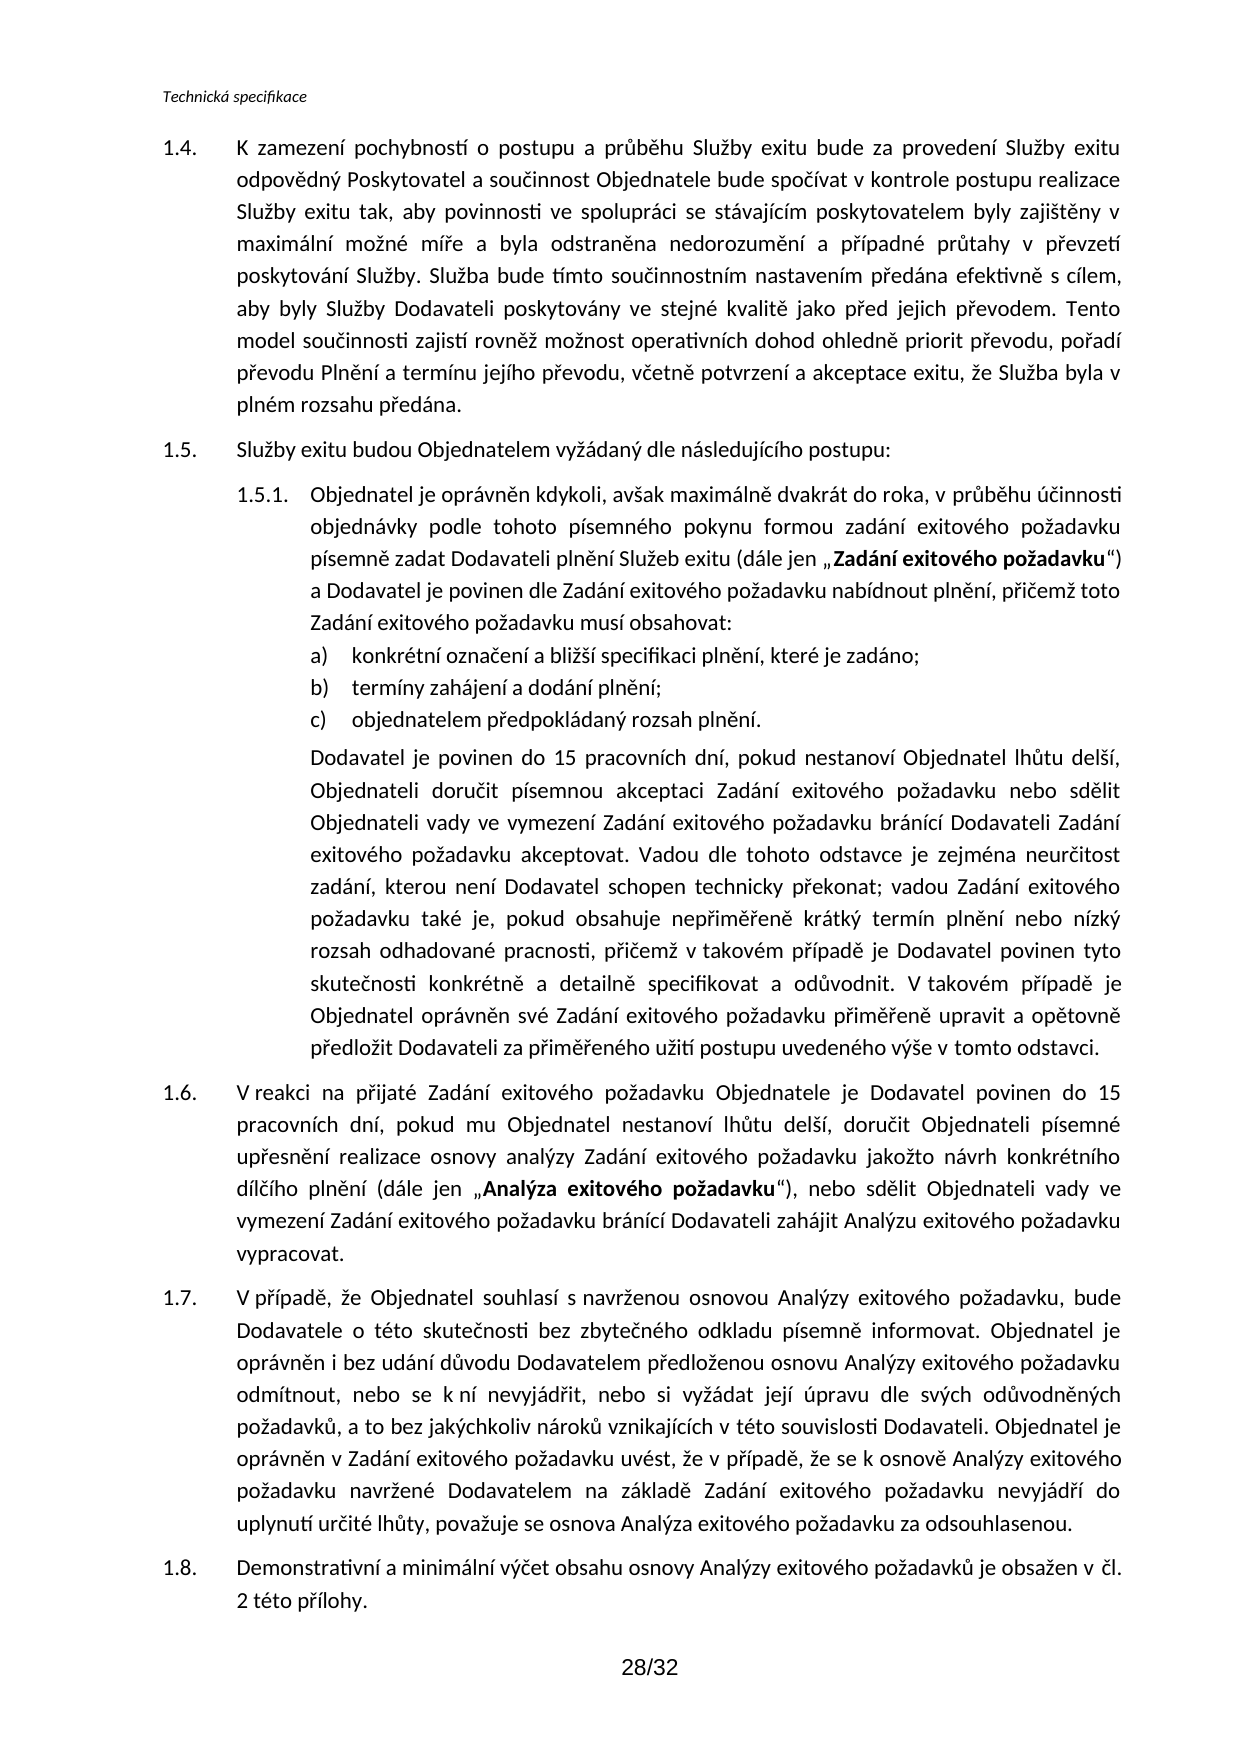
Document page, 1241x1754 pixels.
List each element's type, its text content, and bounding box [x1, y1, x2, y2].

list V případě, že Objednatel souhlasí s navrženou osnovou Analýzy exitového požadavku, bude Dodavatele o této skutečnosti bez zbytečného odkladu písemně informovat. Objednatel je oprávněn i bez udání důvodu Dodavatelem předloženou osnovu Analýzy exitového požadavku odmítnout, nebo se k ní nevyjádřit, nebo si vyžádat její úpravu dle svých odůvodněných požadavků, a to bez jakýchkoliv nároků vznikajících v této souvislosti Dodavateli. Objednatel je oprávněn v Zadání exitového požadavku uvést, že v případě, že se k osnově Analýzy exitového požadavku navržené Dodavatelem na základě Zadání exitového požadavku nevyjádří do uplynutí určité lhůty, považuje se osnova Analýza exitového požadavku za odsouhlasenou. [162, 1283, 1122, 1537]
list Demonstrativní a minimální výčet obsahu osnovy Analýzy exitového požadavků je obsažen v čl. 2 této přílohy. [162, 1553, 1122, 1614]
list Služby exitu budou Objednatelem vyžádaný dle následujícího postupu: [162, 435, 1122, 463]
list termíny zahájení a dodání plnění; [310, 673, 1122, 701]
text Dodavatel je povinen do 15 pracovních dní, pokud nestanoví Objednatel lhůtu delší, Objednateli doručit písemnou akceptaci Zadání exitového požadavku nebo sdělit Objednateli vady ve vymezení Zadání exitového požadavku bránící Dodavateli Zadání exitového požadavku akceptovat. Vadou dle tohoto odstavce je zejména neurčitost zadání, kterou není Dodavatel schopen technicky překonat; vadou Zadání exitového požadavku také je, pokud obsahuje nepřiměřeně krátký termín plnění nebo nízký rozsah odhadované pracnosti, přičemž v takovém případě je Dodavatel povinen tyto skutečnosti konkrétně a detailně specifikovat a odůvodnit. V takovém případě je Objednatel oprávněn své Zadání exitového požadavku přiměřeně upravit a opětovně předložit Dodavateli za přiměřeného užití postupu uvedeného výše v tomto odstavci. [310, 743, 1122, 1061]
list V reakci na přijaté Zadání exitového požadavku Objednatele je Dodavatel povinen do 15 pracovních dní, pokud mu Objednatel nestanoví lhůtu delší, doručit Objednateli písemné upřesnění realizace osnovy analýzy Zadání exitového požadavku jakožto návrh konkrétního dílčího plnění (dále jen „Analýza exitového požadavku“), nebo sdělit Objednateli vady ve vymezení Zadání exitového požadavku bránící Dodavateli zahájit Analýzu exitového požadavku vypracovat. [162, 1078, 1122, 1267]
list K zamezení pochybností o postupu a průběhu Služby exitu bude za provedení Služby exitu odpovědný Poskytovatel a součinnost Objednatele bude spočívat v kontrole postupu realizace Služby exitu tak, aby povinnosti ve spolupráci se stávajícím poskytovatelem byly zajištěny v maximální možné míře a byla odstraněna nedorozumění a případné průtahy v převzetí poskytování Služby. Služba bude tímto součinnostním nastavením předána efektivně s cílem, aby byly Služby Dodavateli poskytovány ve stejné kvalitě jako před jejich převodem. Tento model součinnosti zajistí rovněž možnost operativních dohod ohledně priorit převodu, pořadí převodu Plnění a termínu jejího převodu, včetně potvrzení a akceptace exitu, že Služba byla v plném rozsahu předána. [162, 133, 1122, 418]
list Objednatel je oprávněn kdykoli, avšak maximálně dvakrát do roka, v průběhu účinnosti objednávky podle tohoto písemného pokynu formou zadání exitového požadavku písemně zadat Dodavateli plnění Služeb exitu (dále jen „Zadání exitového požadavku“) a Dodavatel je povinen dle Zadání exitového požadavku nabídnout plnění, přičemž toto Zadání exitového požadavku musí obsahovat: [236, 480, 1122, 637]
list objednatelem předpokládaný rozsah plnění. [310, 705, 1122, 733]
list konkrétní označení a bližší specifikaci plnění, které je zadáno; [310, 641, 1122, 669]
